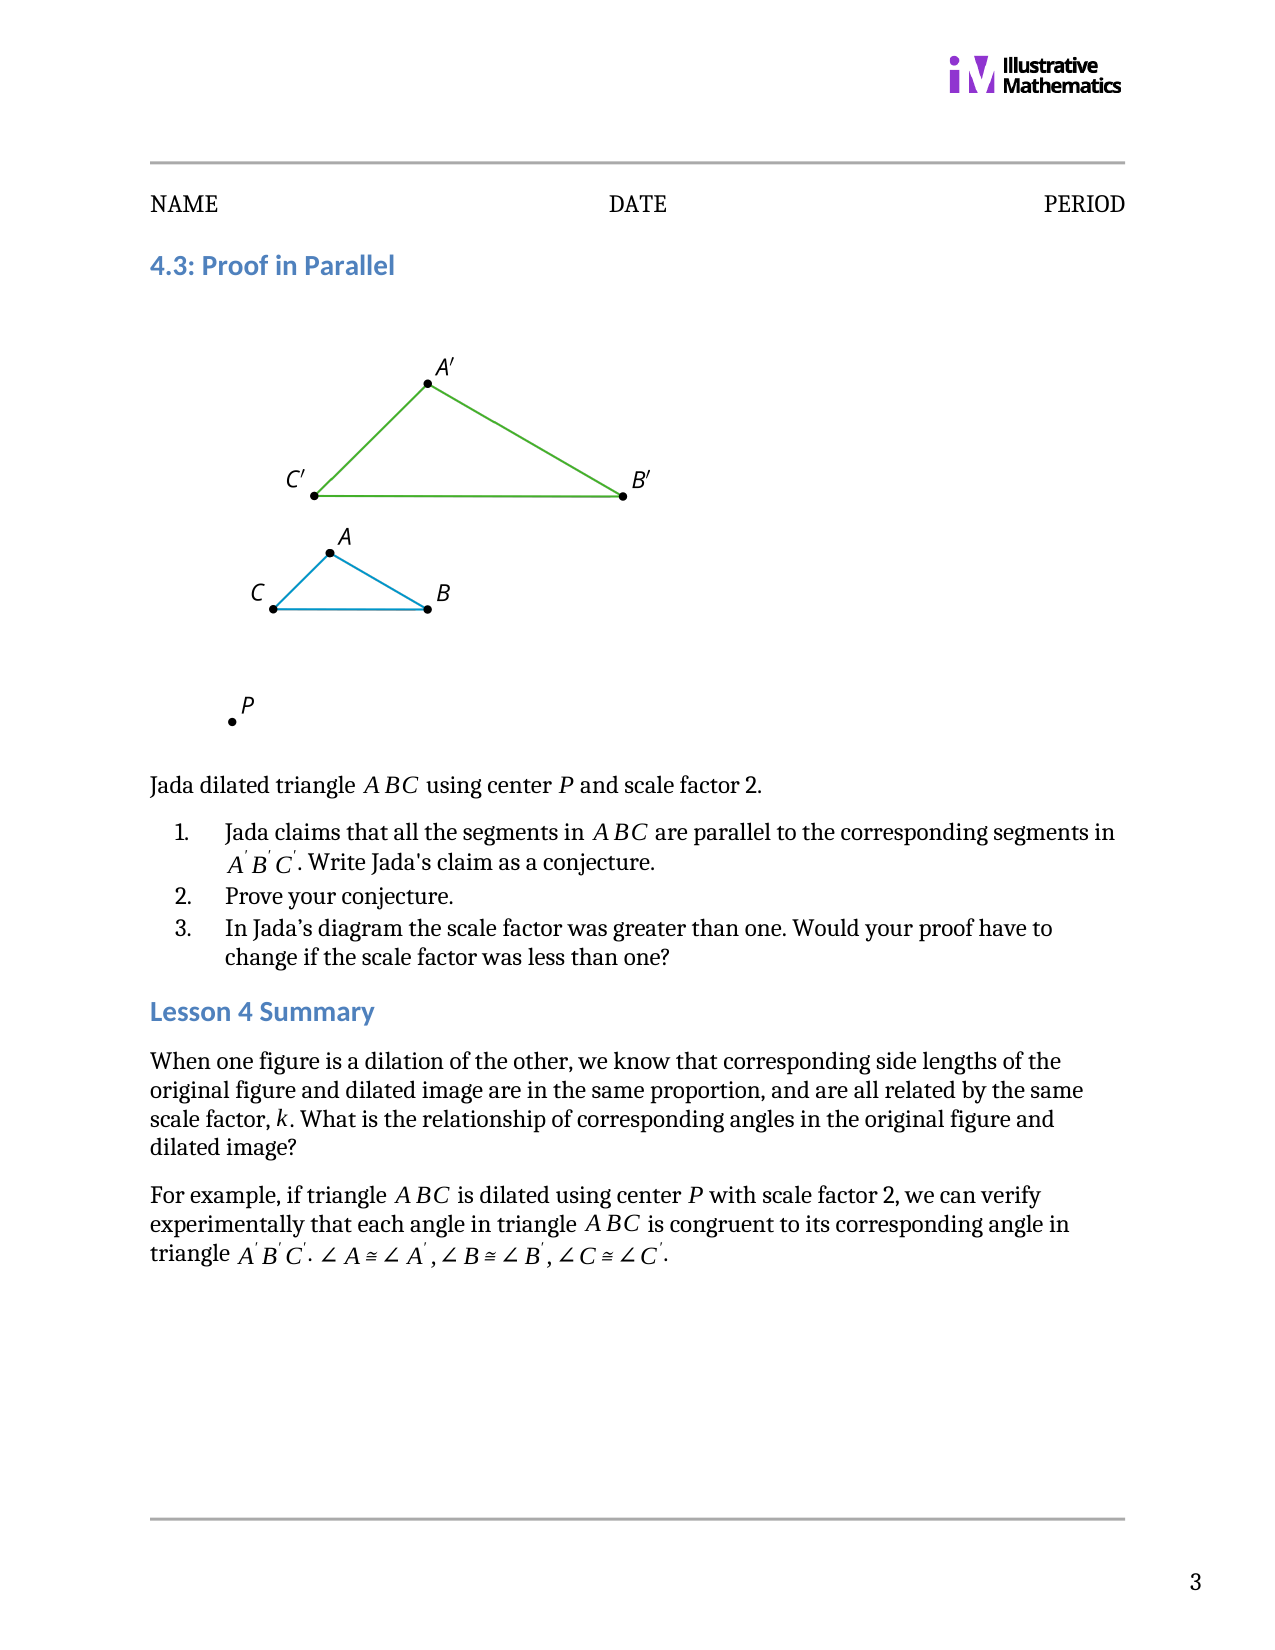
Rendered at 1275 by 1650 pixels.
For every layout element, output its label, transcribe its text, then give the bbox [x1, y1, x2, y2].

subtitle 4.3: Proof in Parallel [150, 247, 1125, 283]
list Jada claims that all the segments in are parallel to the corresponding segments in . Write Jada's claim as a conjecture. [175, 818, 1125, 878]
list Prove your conjecture. [175, 882, 1125, 911]
picture [949, 55, 1121, 93]
text When one figure is a dilation of the other, we know that corresponding side lengths of the original figure and dilated image are in the same proportion, and are all related by the same scale factor, . What is the relationship of corresponding angles in the original figure and dilated image? [150, 1047, 1125, 1162]
text Jada dilated triangle using center and scale factor 2. [150, 771, 1125, 799]
picture [168, 301, 657, 752]
list In Jada’s diagram the scale factor was greater than one. Would your proof have to change if the scale factor was less than one? [175, 914, 1125, 972]
subtitle Lesson 4 Summary [150, 993, 1125, 1028]
text For example, if triangle is dilated using center with scale factor 2, we can verify experimentally that each angle in triangle is congruent to its corresponding angle in triangle . . [150, 1181, 1125, 1269]
